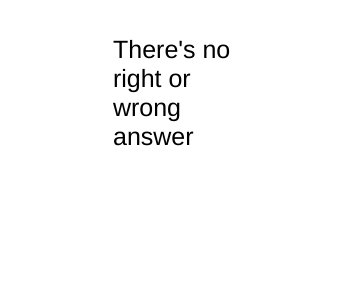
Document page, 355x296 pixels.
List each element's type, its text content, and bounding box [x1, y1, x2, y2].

text There's no right or wrong answer [113, 35, 242, 150]
